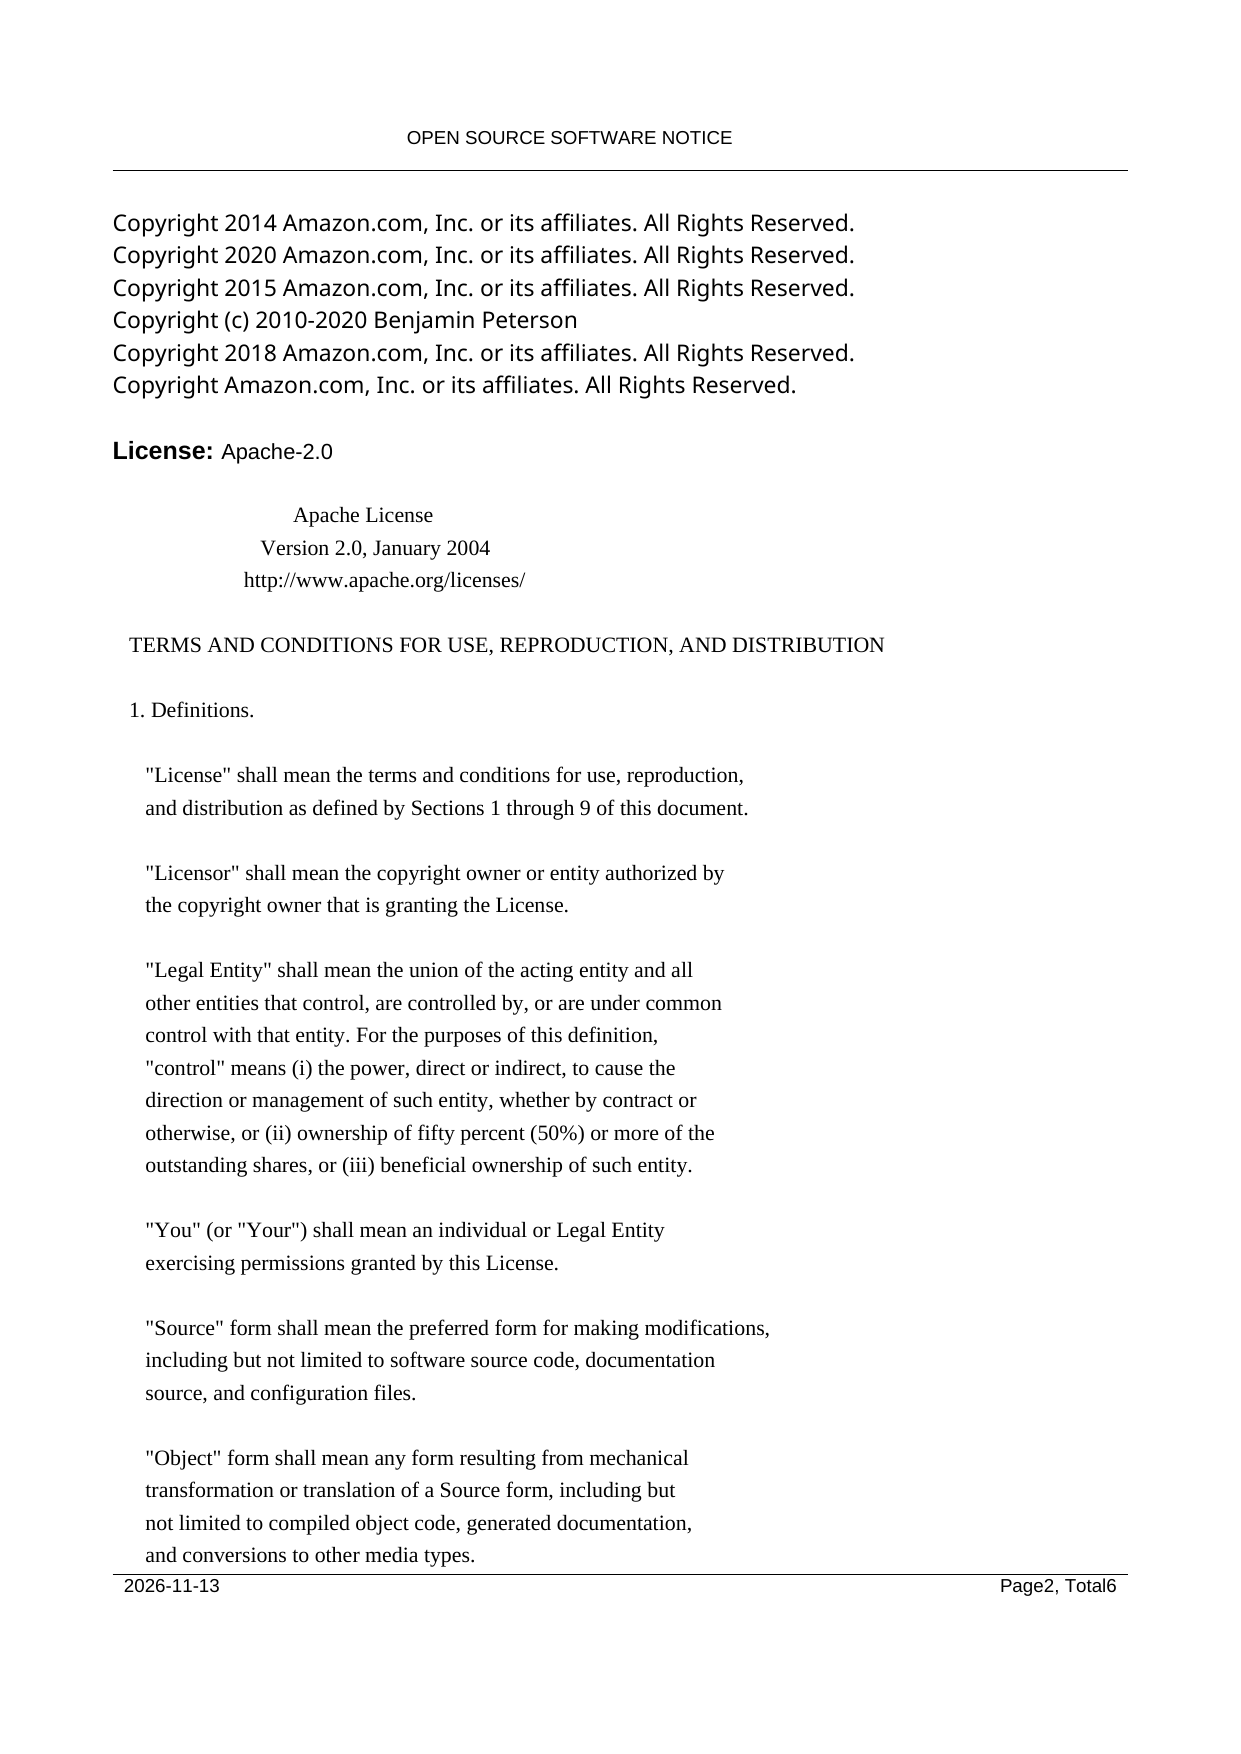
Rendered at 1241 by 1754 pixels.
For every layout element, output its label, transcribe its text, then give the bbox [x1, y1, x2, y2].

text License: Apache-2.0 [112, 434, 1128, 466]
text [112, 466, 1128, 1571]
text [112, 206, 1128, 434]
